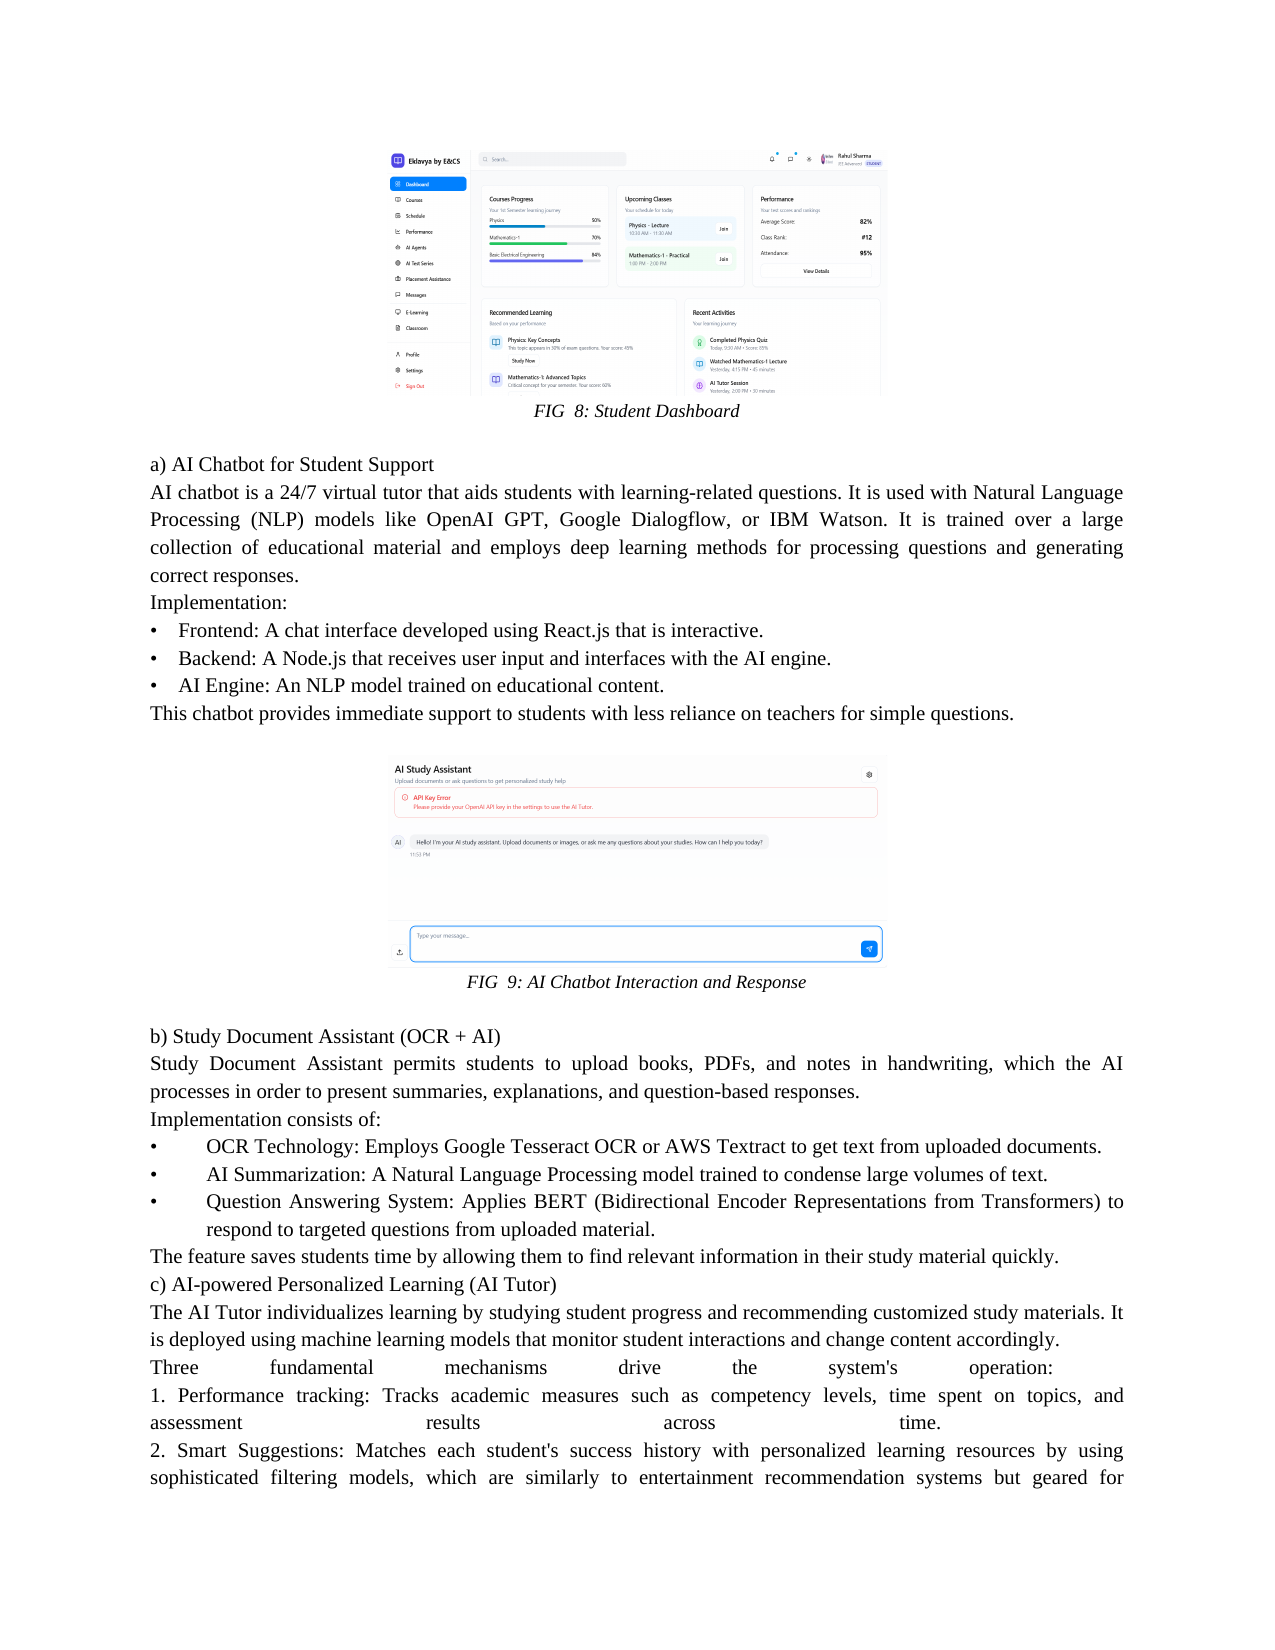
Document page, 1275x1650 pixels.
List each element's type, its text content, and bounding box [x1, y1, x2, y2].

text FIG 8: Student Dashboard [150, 400, 1125, 421]
text Implementation: [150, 590, 1125, 614]
picture [387, 755, 888, 968]
text The AI Tutor individualizes learning by studying student progress and recommending customized study materials. It is deployed using machine learning models that monitor student interactions and change content accordingly. [150, 1300, 1125, 1351]
text • Question Answering System: Applies BERT (Bidirectional Encoder Representations from Transformers) to respond to targeted questions from uploaded material. [150, 1189, 1125, 1241]
text This chatbot provides immediate support to students with less reliance on teachers for simple questions. [150, 701, 1125, 725]
text Implementation consists of: [150, 1106, 1125, 1131]
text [150, 1355, 1125, 1489]
text • Frontend: A chat interface developed using React.js that is interactive. [150, 618, 1125, 642]
text The feature saves students time by allowing them to find relevant information in their study material quickly. [150, 1244, 1125, 1268]
text • AI Summarization: A Natural Language Processing model trained to condense large volumes of text. [150, 1162, 1125, 1186]
text • AI Engine: An NLP model trained on educational content. [150, 673, 1125, 697]
text AI chatbot is a 24/7 virtual tutor that aids students with learning-related questions. It is used with Natural Language Processing (NLP) models like OpenAI GPT, Google Dialogflow, or IBM Watson. It is trained over a large collection of educational material and employs deep learning methods for processing questions and generating correct responses. [150, 480, 1125, 587]
text • OCR Technology: Employs Google Tesseract OCR or AWS Textract to get text from uploaded documents. [150, 1134, 1125, 1158]
text b) Study Document Assistant (OCR + AI) [150, 1024, 1125, 1048]
text a) AI Chatbot for Student Support [150, 452, 1125, 476]
text FIG 9: AI Chatbot Interaction and Response [150, 971, 1125, 993]
picture [387, 150, 888, 396]
text Study Document Assistant permits students to upload books, PDFs, and notes in handwriting, which the AI processes in order to present summaries, explanations, and question-based responses. [150, 1051, 1125, 1103]
text c) AI-powered Personalized Learning (AI Tutor) [150, 1272, 1125, 1296]
text • Backend: A Node.js that receives user input and interfaces with the AI engine. [150, 645, 1125, 669]
